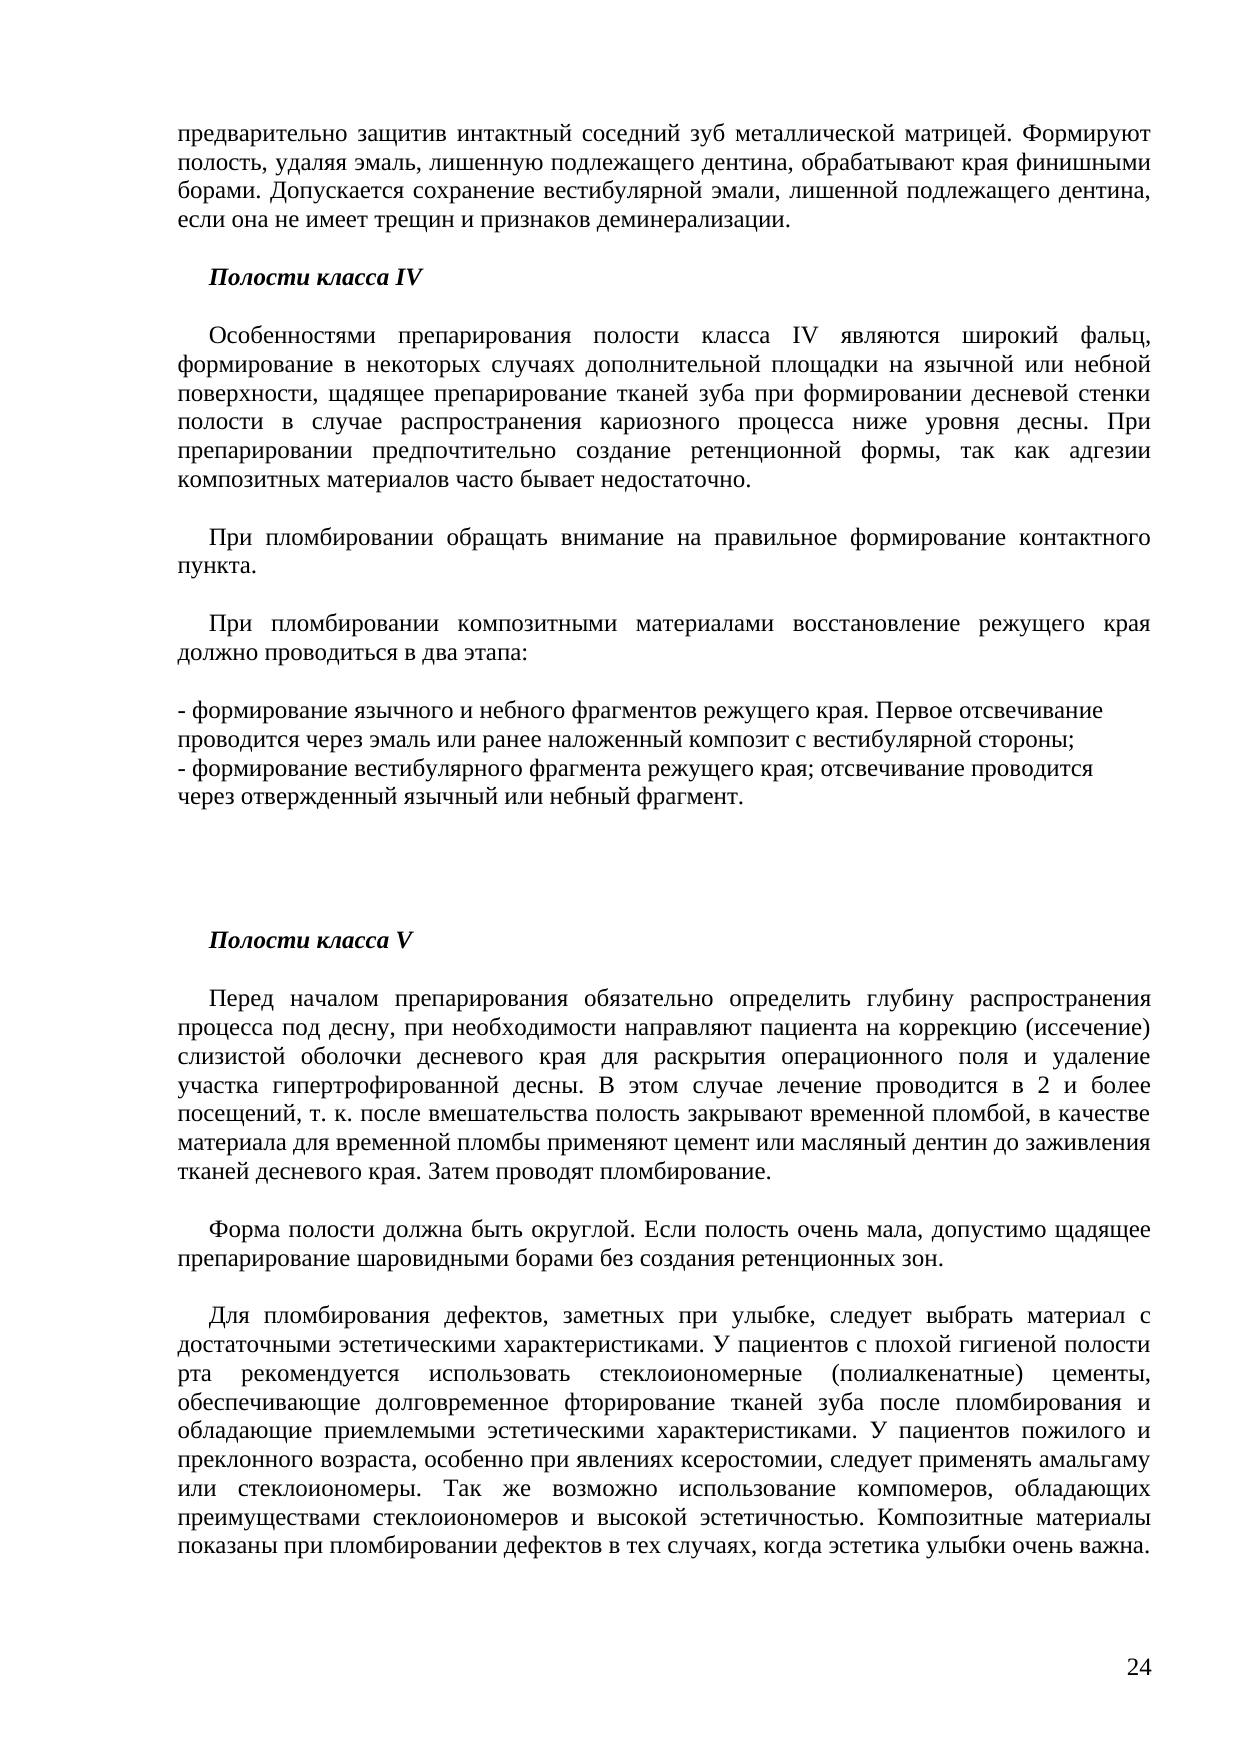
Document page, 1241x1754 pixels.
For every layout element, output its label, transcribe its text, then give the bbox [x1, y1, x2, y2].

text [177, 118, 1152, 233]
text Особенностями препарирования полости класса IV являются широкий фальц, формирование в некоторых случаях дополнительной площадки на язычной или небной поверхности, щадящее препарирование тканей зуба при формировании десневой стенки полости в случае распространения кариозного процесса ниже уровня десны. При препарировании предпочтительно создание ретенционной формы, так как адгезии композитных материалов часто бывает недостаточно. [177, 320, 1152, 493]
text Перед началом препарирования обязательно определить глубину распространения процесса под десну, при необходимости направляют пациента на коррекцию (иссечение) слизистой оболочки десневого края для раскрытия операционного поля и удаление участка гипертрофированной десны. В этом случае лечение проводится в 2 и более посещений, т. к. после вмешательства полость закрывают временной пломбой, в качестве материала для временной пломбы применяют цемент или масляный дентин до заживления тканей десневого края. Затем проводят пломбирование. [177, 983, 1152, 1185]
text Полости класса IV [177, 262, 1152, 291]
text При пломбировании композитными материалами восстановление режущего края должно проводиться в два этапа: [177, 608, 1152, 666]
text Полости класса V [177, 926, 1152, 954]
text Форма полости должна быть округлой. Если полость очень мала, допустимо щадящее препарирование шаровидными борами без создания ретенционных зон. [177, 1214, 1152, 1271]
text - формирование язычного и небного фрагментов режущего края. Первое отсвечивание проводится через эмаль или ранее наложенный композит с вестибулярной стороны; - формирование вестибулярного фрагмента режущего края; отсвечивание проводится через отвержденный язычный или небный фрагмент. [177, 695, 1152, 810]
text Для пломбирования дефектов, заметных при улыбке, следует выбрать материал с достаточными эстетическими характеристиками. У пациентов с плохой гигиеной полости рта рекомендуется использовать стеклоиономерные (полиалкенатные) цементы, обеспечивающие долговременное фторирование тканей зуба после пломбирования и обладающие приемлемыми эстетическими характеристиками. У пациентов пожилого и преклонного возраста, особенно при явлениях ксеростомии, следует применять амальгаму или стеклоиономеры. Так же возможно использование компомеров, обладающих преимуществами стеклоиономеров и высокой эстетичностью. Композитные материалы показаны при пломбировании дефектов в тех случаях, когда эстетика улыбки очень важна. [177, 1301, 1152, 1559]
text При пломбировании обращать внимание на правильное формирование контактного пункта. [177, 522, 1152, 579]
